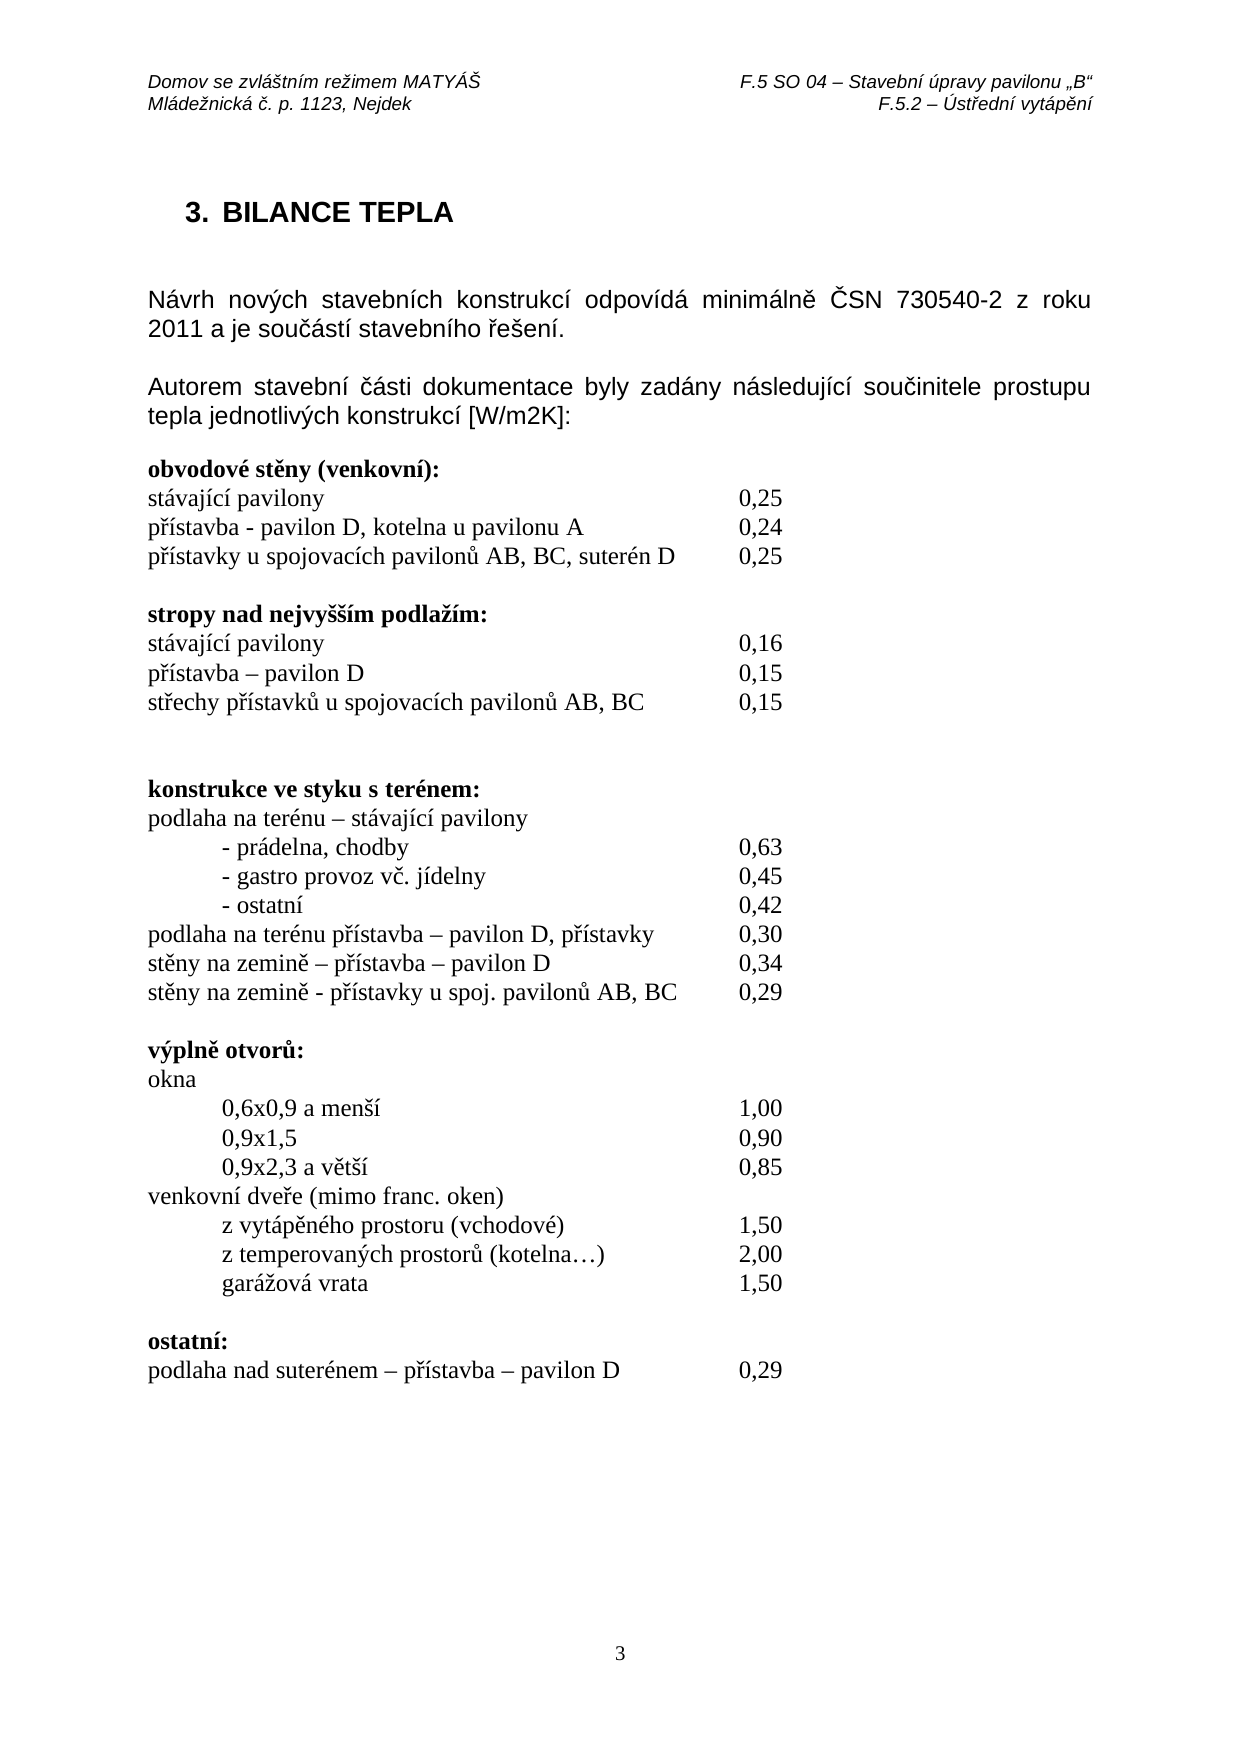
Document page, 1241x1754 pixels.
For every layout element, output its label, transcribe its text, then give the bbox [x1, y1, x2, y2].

text venkovní dveře (mimo franc. oken) [148, 1181, 1092, 1209]
text obvodové stěny (venkovní): [148, 454, 1092, 483]
text konstrukce ve styku s terénem: [148, 774, 1092, 803]
text stávající pavilony 0,25 [148, 483, 1092, 512]
text - ostatní 0,42 [148, 890, 1092, 919]
text 0,9x2,3 a větší 0,85 [148, 1151, 1092, 1181]
text stávající pavilony 0,16 [148, 628, 1092, 657]
text přístavba - pavilon D, kotelna u pavilonu A 0,24 [148, 512, 1092, 541]
text přístavky u spojovacích pavilonů AB, BC, suterén D 0,25 [148, 541, 1092, 570]
text přístavba – pavilon D 0,15 [148, 657, 1092, 686]
text Autorem stavební části dokumentace byly zadány následující součinitele prostupu tepla jednotlivých konstrukcí [W/m2K]: [148, 372, 1092, 430]
text 0,6x0,9 a menší 1,00 [148, 1093, 1092, 1122]
text stěny na zemině – přístavba – pavilon D 0,34 [148, 948, 1092, 977]
text podlaha na terénu přístavba – pavilon D, přístavky 0,30 [148, 919, 1092, 948]
text střechy přístavků u spojovacích pavilonů AB, BC 0,15 [148, 686, 1092, 716]
text výplně otvorů: [148, 1035, 1092, 1064]
text podlaha nad suterénem – přístavba – pavilon D 0,29 [148, 1355, 1092, 1384]
text ostatní: [148, 1326, 1092, 1355]
text - prádelna, chodby 0,63 [148, 832, 1092, 861]
text z temperovaných prostorů (kotelna…) 2,00 [148, 1239, 1092, 1268]
subtitle BILANCE TEPLA [185, 195, 1092, 228]
text okna [148, 1064, 1092, 1093]
text podlaha na terénu – stávající pavilony [148, 803, 1092, 832]
text stropy nad nejvyšším podlažím: [148, 599, 1092, 628]
text garážová vrata 1,50 [148, 1268, 1092, 1297]
text - gastro provoz vč. jídelny 0,45 [148, 861, 1092, 890]
text 0,9x1,5 0,90 [148, 1122, 1092, 1151]
text Návrh nových stavebních konstrukcí odpovídá minimálně ČSN 730540-2 z roku 2011 a je součástí stavebního řešení. [148, 284, 1092, 343]
text stěny na zemině - přístavky u spoj. pavilonů AB, BC 0,29 [148, 977, 1092, 1006]
text z vytápěného prostoru (vchodové) 1,50 [148, 1209, 1092, 1239]
